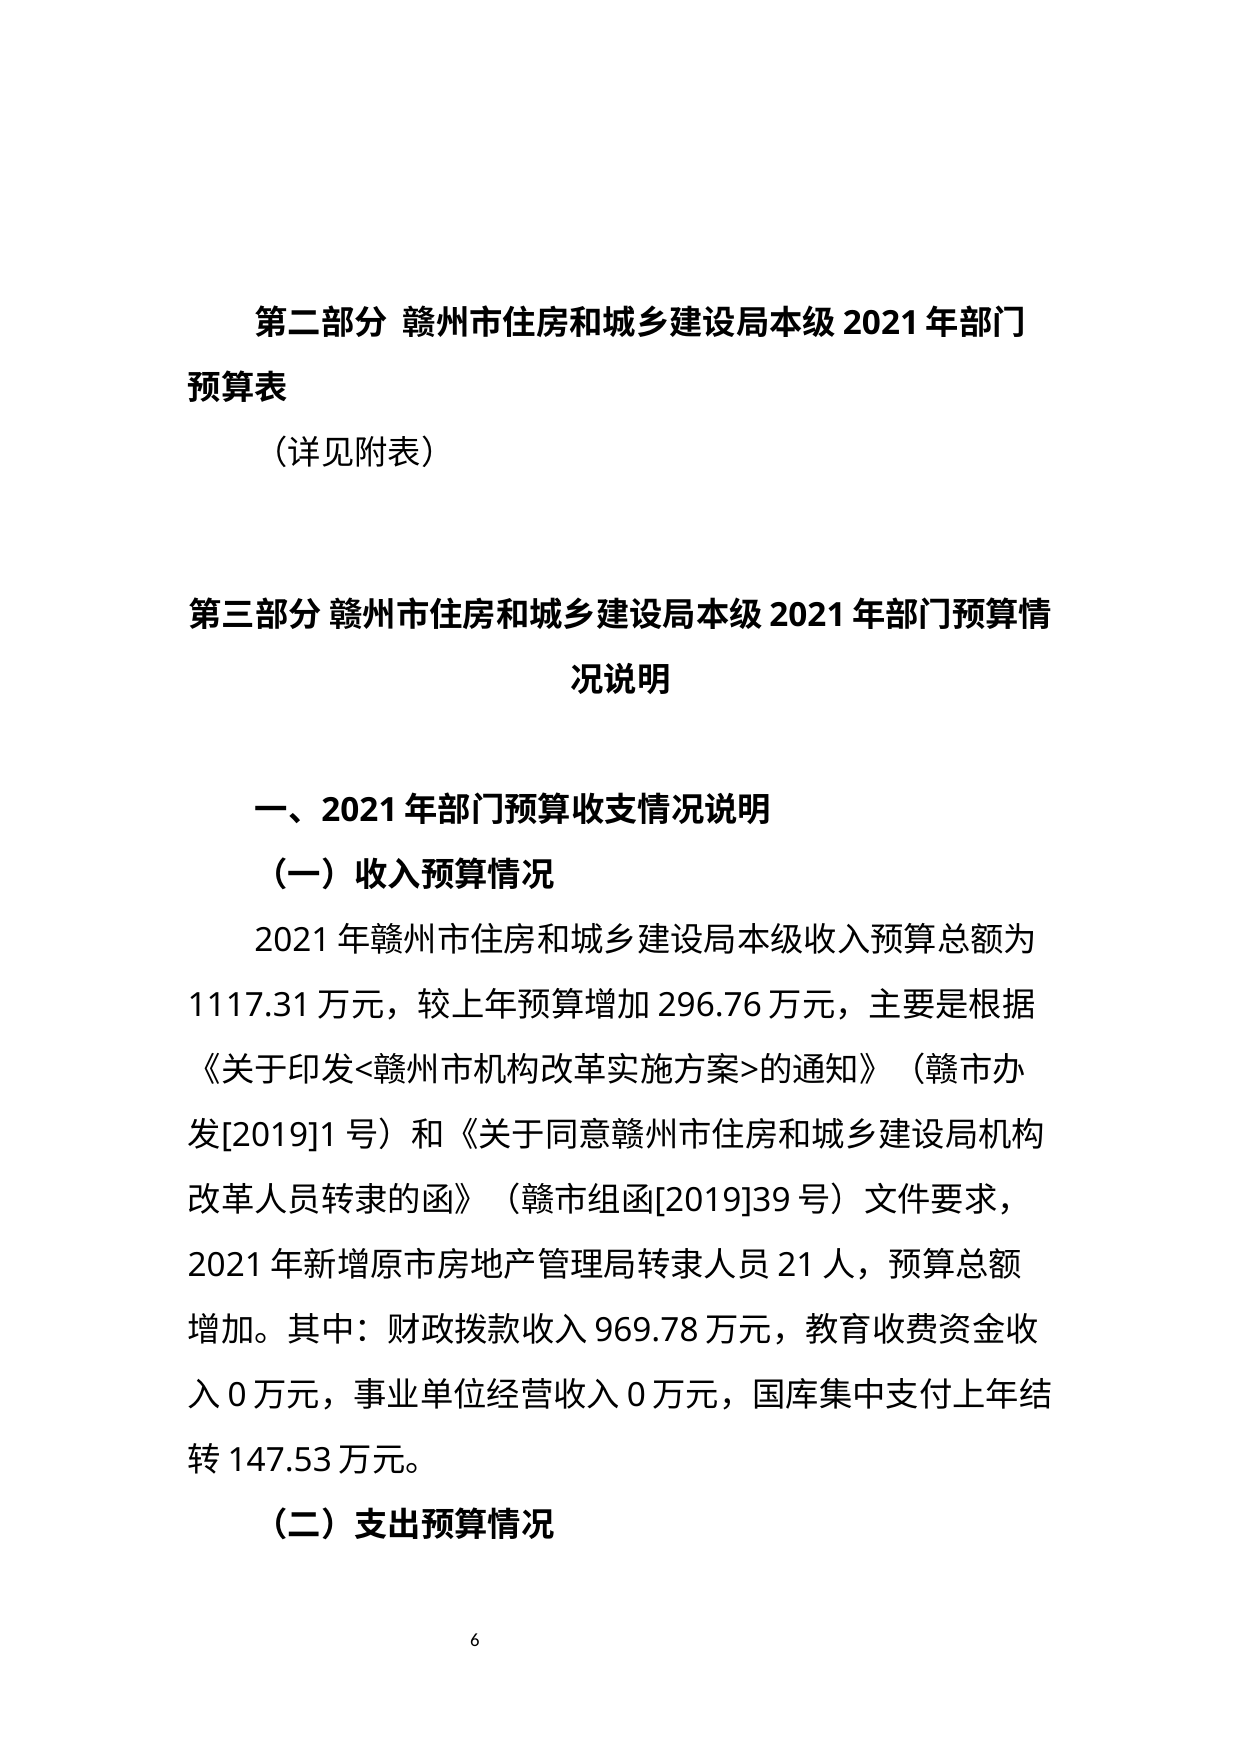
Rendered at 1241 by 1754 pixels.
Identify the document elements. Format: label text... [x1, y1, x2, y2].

text 第二部分 赣州市住房和城乡建设局本级2021年部门预算表 [187, 287, 1053, 417]
text （一）收入预算情况 [187, 840, 1053, 905]
text （二）支出预算情况 [187, 1490, 1053, 1555]
list 第三部分 赣州市住房和城乡建设局本级2021年部门预算情况说明 [187, 580, 1053, 710]
text 2021年赣州市住房和城乡建设局本级收入预算总额为1117.31万元，较上年预算增加296.76万元，主要是根据《关于印发<赣州市机构改革实施方案>的通知》（赣市办发[2019]1号）和《关于同意赣州市住房和城乡建设局机构改革人员转隶的函》（赣市组函[2019]39号）文件要求，2021年新增原市房地产管理局转隶人员21人，预算总额增加。其中：财政拨款收入969.78万元，教育收费资金收入0万元，事业单位经营收入0万元，国库集中支付上年结转147.53万元。 [187, 905, 1053, 1490]
text （详见附表） [187, 417, 1053, 482]
text 一、2021年部门预算收支情况说明 [187, 775, 1053, 840]
